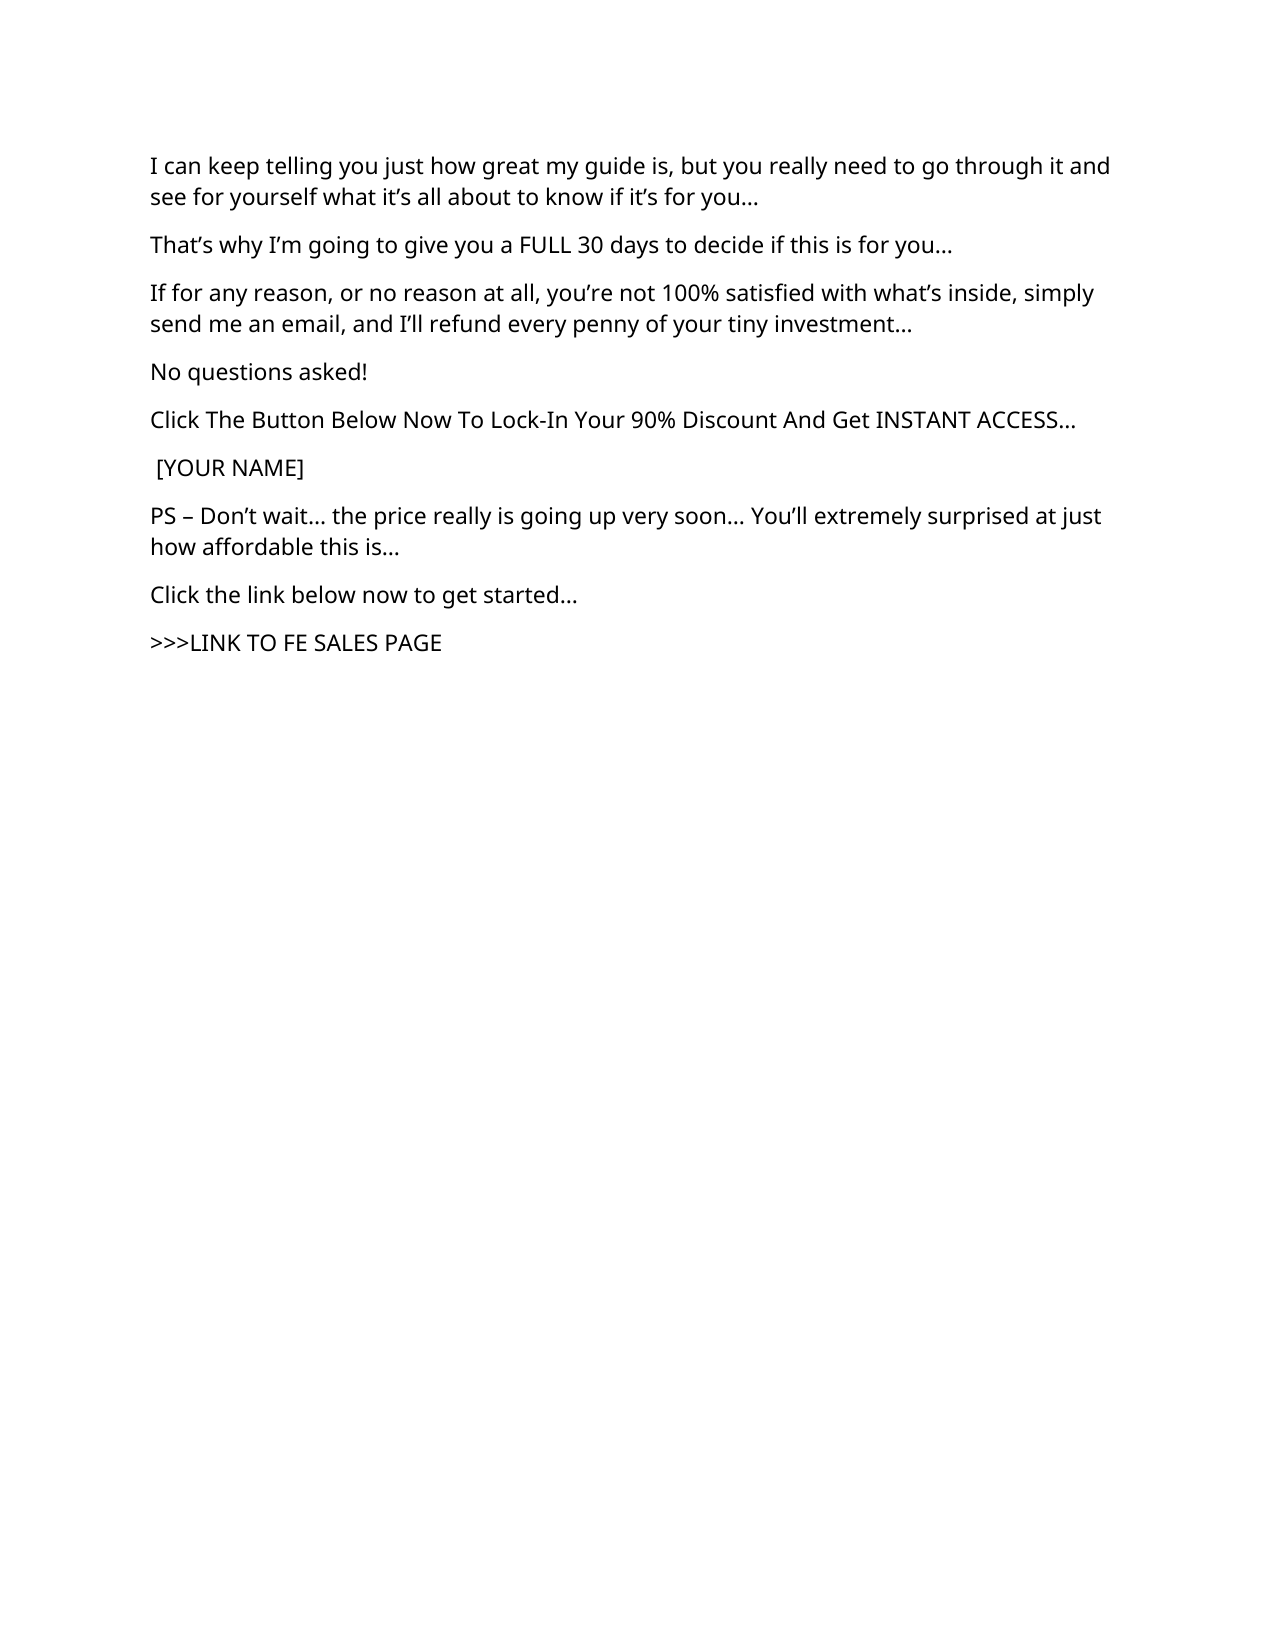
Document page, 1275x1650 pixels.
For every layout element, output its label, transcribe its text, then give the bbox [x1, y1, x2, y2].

text That’s why I’m going to give you a FULL 30 days to decide if this is for you… [150, 229, 1125, 260]
text I can keep telling you just how great my guide is, but you really need to go through it and see for yourself what it’s all about to know if it’s for you… [150, 150, 1125, 212]
text PS – Don’t wait… the price really is going up very soon… You’ll extremely surprised at just how affordable this is… [150, 500, 1125, 562]
text Click the link below now to get started… [150, 579, 1125, 610]
text Click The Button Below Now To Lock-In Your 90% Discount And Get INSTANT ACCESS… [150, 404, 1125, 435]
text If for any reason, or no reason at all, you’re not 100% satisfied with what’s inside, simply send me an email, and I’ll refund every penny of your tiny investment… [150, 277, 1125, 339]
text No questions asked! [150, 356, 1125, 387]
text [YOUR NAME] [150, 452, 1125, 483]
text >>>LINK TO FE SALES PAGE [150, 627, 1125, 658]
